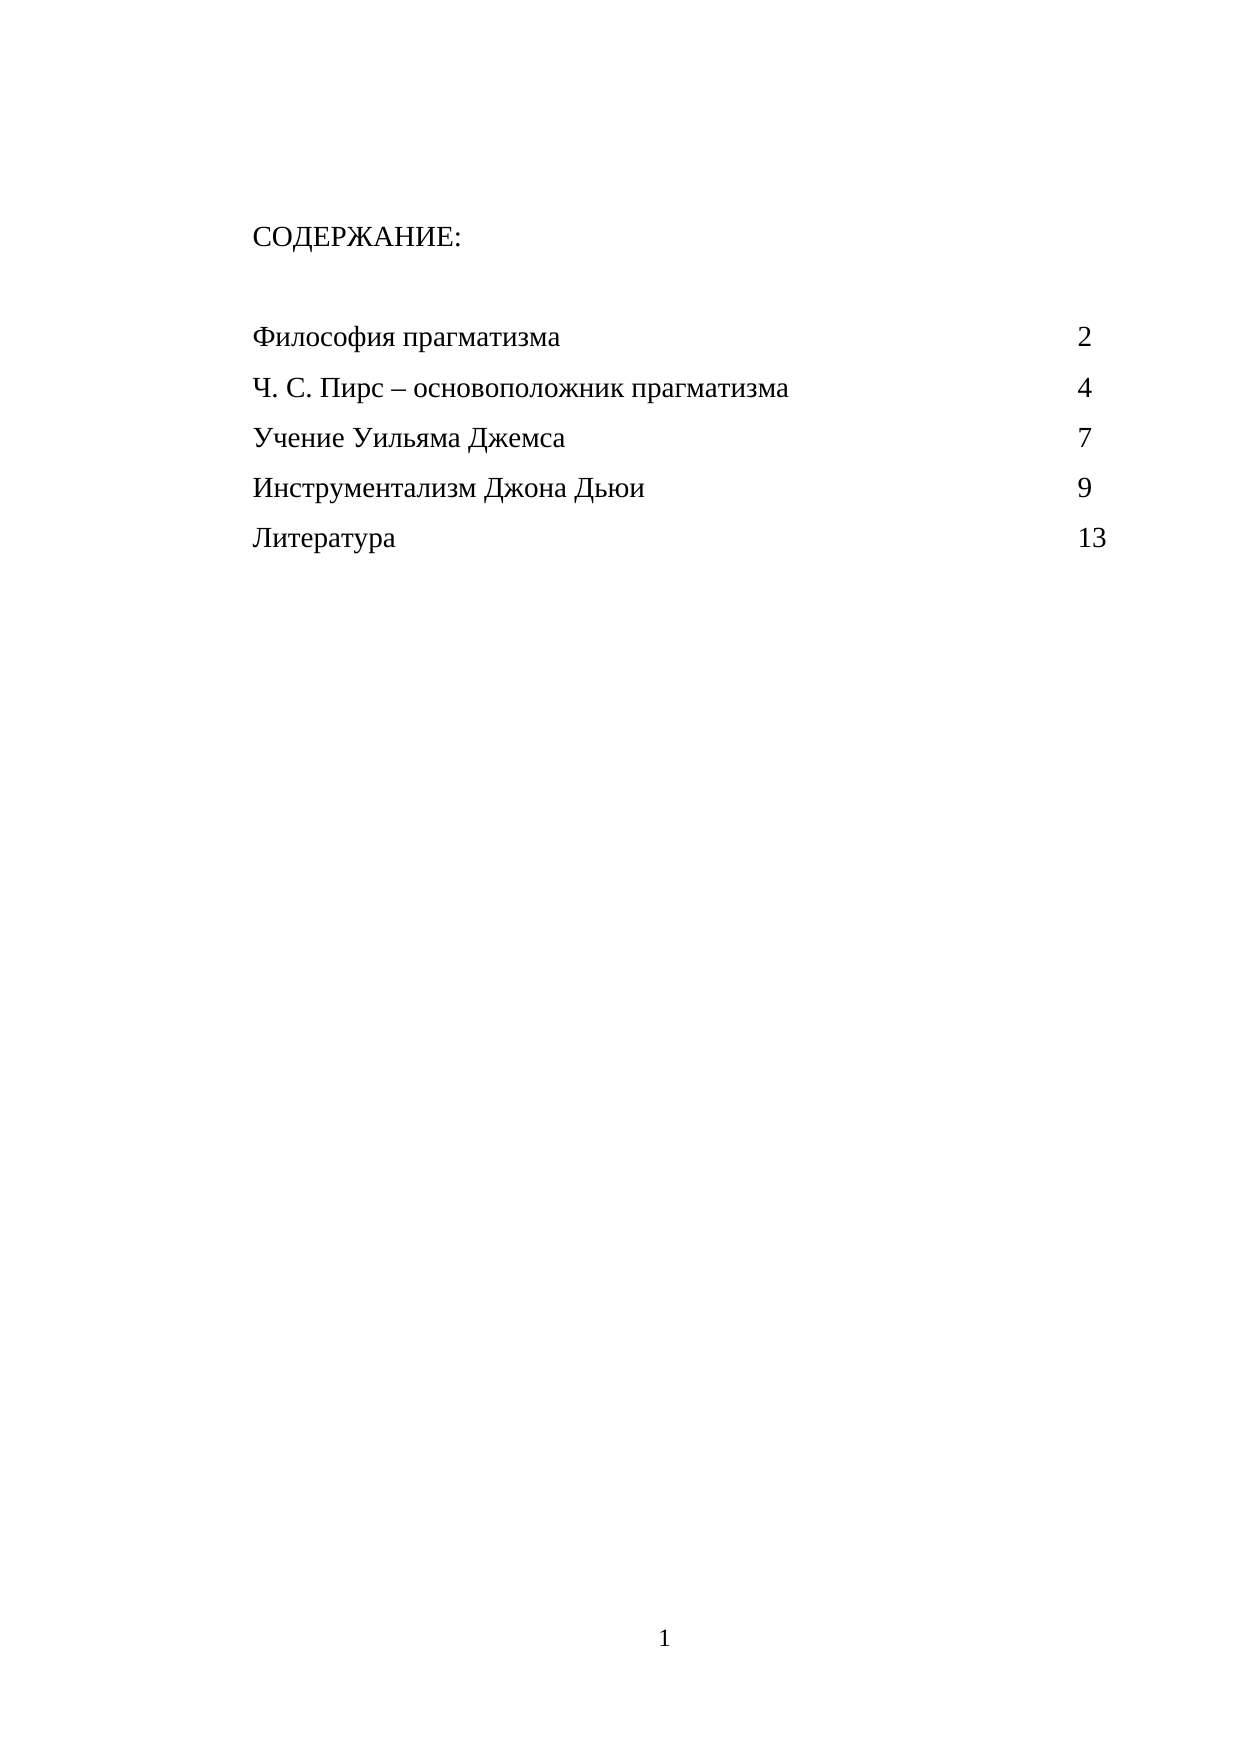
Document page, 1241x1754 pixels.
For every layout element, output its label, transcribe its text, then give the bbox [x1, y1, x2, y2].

text Литература 13 [177, 521, 1152, 554]
text СОДЕРЖАНИЕ: [177, 219, 1152, 252]
text Учение Уильяма Джемса 7 [177, 420, 1152, 453]
text Философия прагматизма 2 [177, 319, 1152, 353]
text Инструментализм Джона Дьюи 9 [177, 470, 1152, 504]
text Ч. С. Пирс – основоположник прагматизма 4 [177, 370, 1152, 403]
